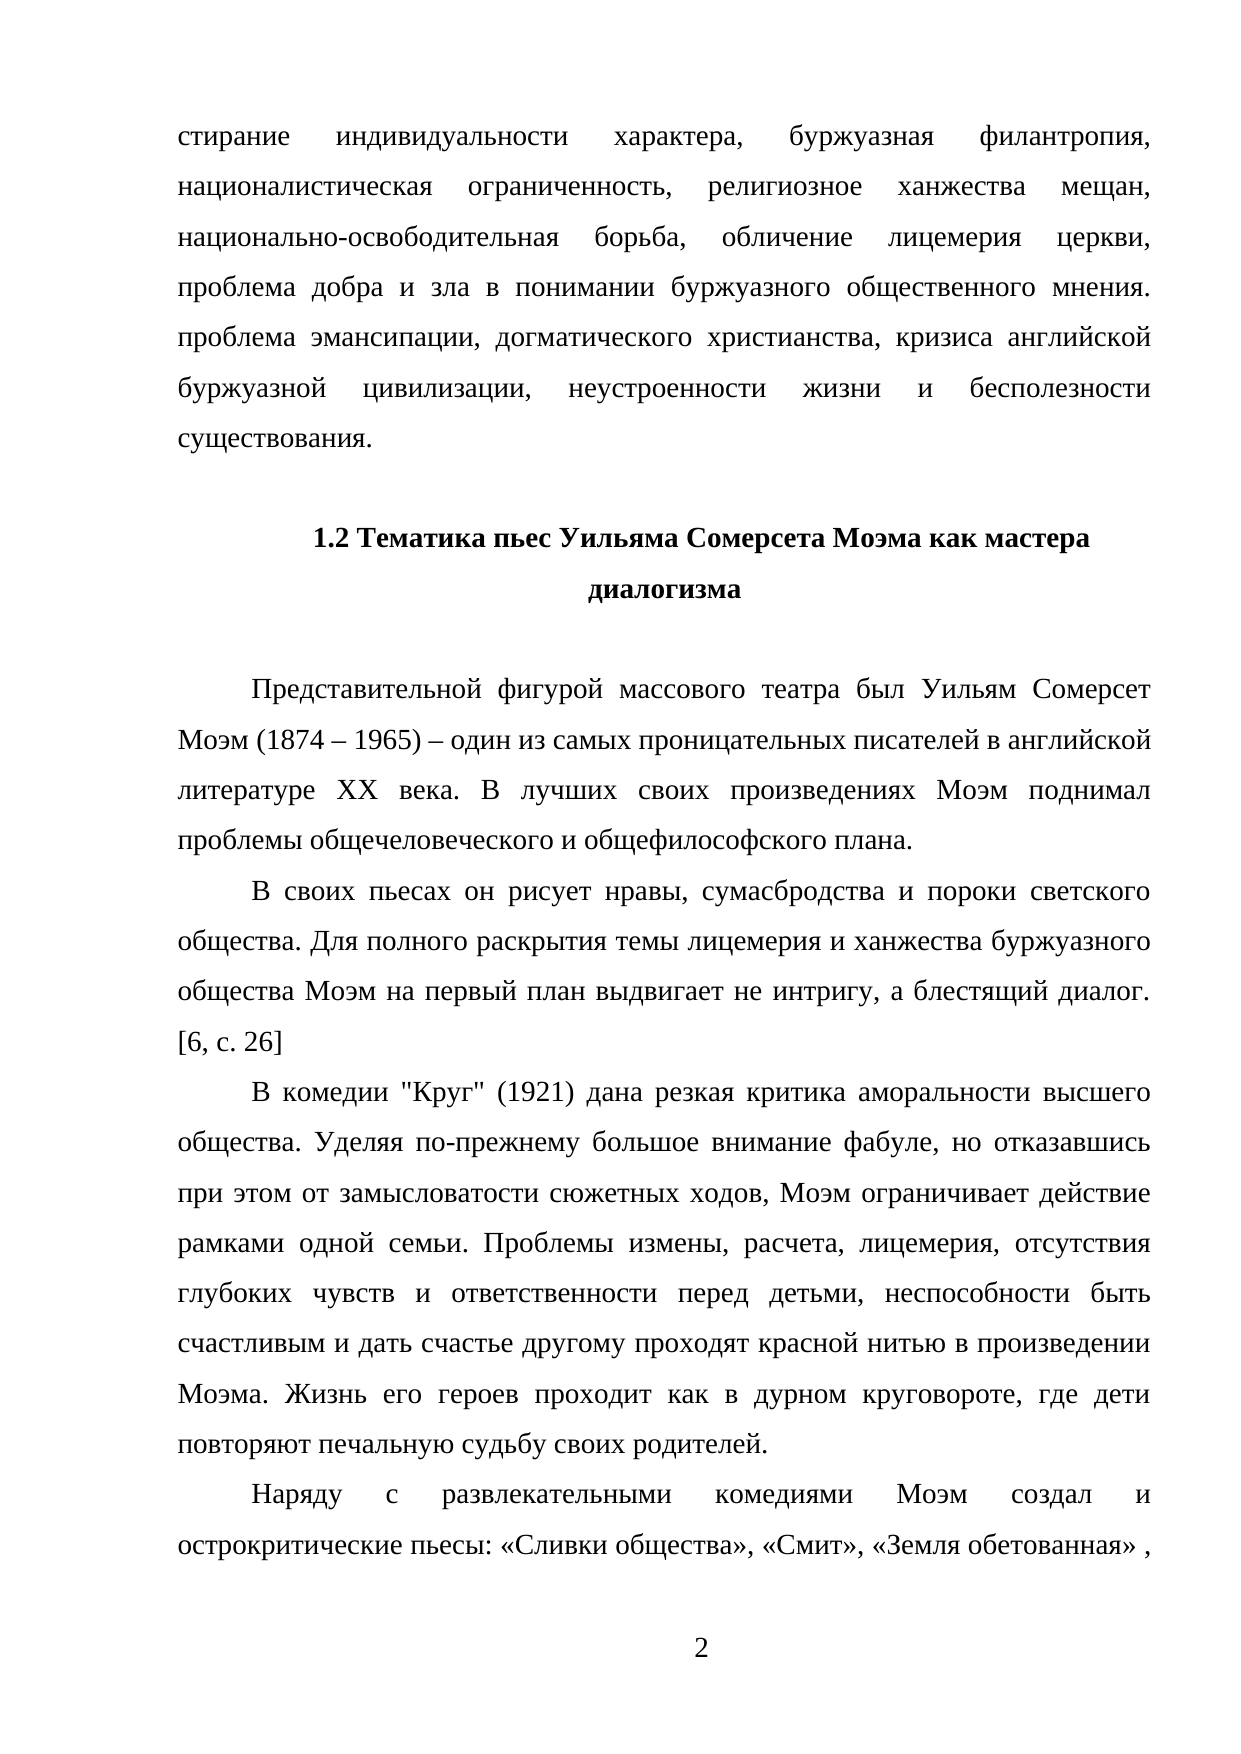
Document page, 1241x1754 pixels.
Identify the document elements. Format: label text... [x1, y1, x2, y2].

text В комедии "Круг" (1921) дана резкая критика аморальности высшего общества. Уделяя по-прежнему большое внимание фабуле, но отказавшись при этом от замысловатости сюжетных ходов, Моэм ограничивает действие рамками одной семьи. Проблемы измены, расчета, лицемерия, отсутствия глубоких чувств и ответственности перед детьми, неспособности быть счастливым и дать счастье другому проходят красной нитью в произведении Моэма. Жизнь его героев проходит как в дурном круговороте, где дети повторяют печальную судьбу своих родителей. [177, 1074, 1152, 1460]
text Представительной фигурой массового театра был Уильям Сомерсет Моэм (1874 – 1965) – один из самых проницательных писателей в английской литературе XX века. В лучших своих произведениях Моэм поднимал проблемы общечеловеческого и общефилософского плана. [177, 672, 1152, 856]
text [177, 1477, 1152, 1560]
text В своих пьесах он рисует нравы, сумасбродства и пороки светского общества. Для полного раскрытия темы лицемерия и ханжества буржуазного общества Моэм на первый план выдвигает не интригу, а блестящий диалог. [6, с. 26] [177, 873, 1152, 1057]
subtitle Тематика пьес Уильяма Сомерсета Моэма как мастера диалогизма [177, 521, 1152, 604]
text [177, 118, 1152, 453]
